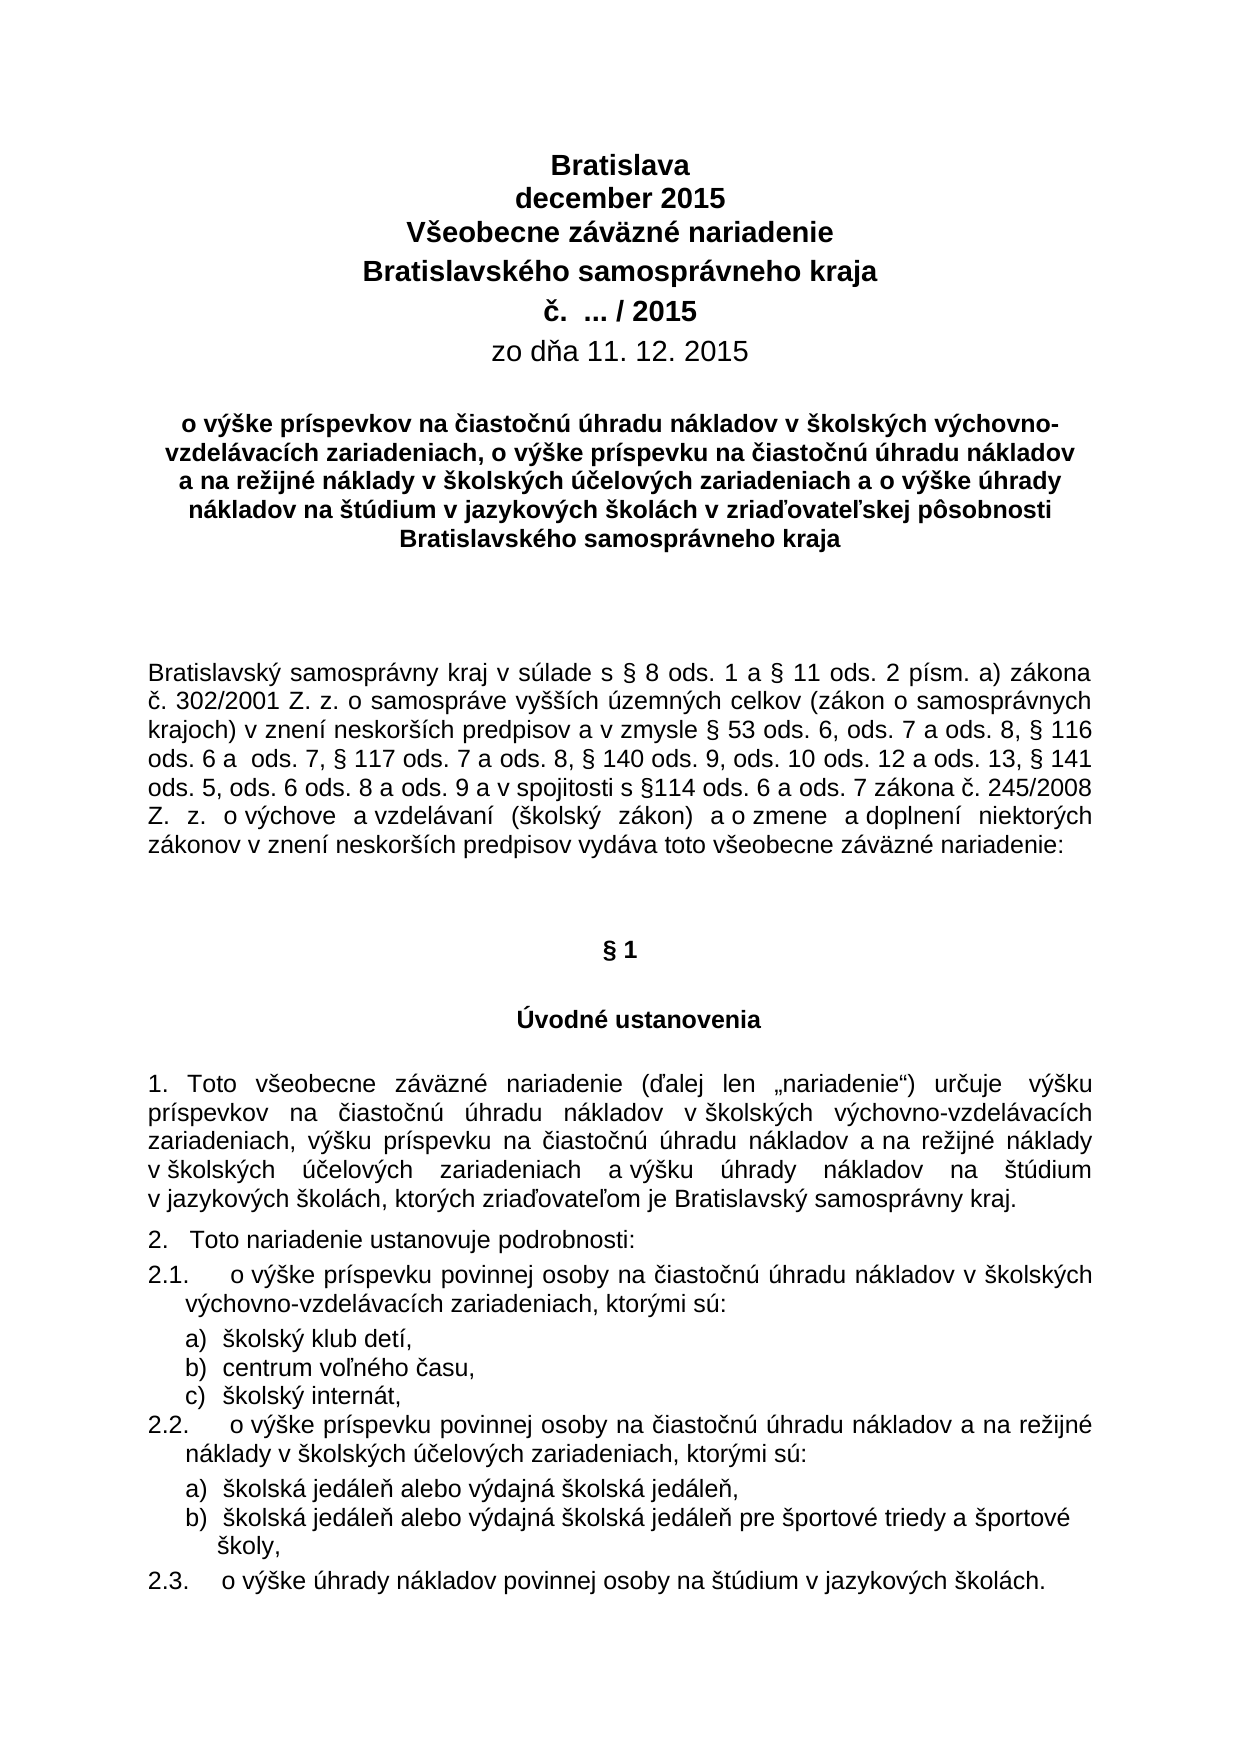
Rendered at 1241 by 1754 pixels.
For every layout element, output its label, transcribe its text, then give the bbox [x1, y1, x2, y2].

list školská jedáleň alebo výdajná školská jedáleň pre športové triedy a športové [185, 1503, 1093, 1531]
list školský internát, [185, 1381, 1093, 1410]
text zo dňa 11. 12. 2015 [148, 334, 1093, 368]
text školy, [148, 1531, 1093, 1560]
list školská jedáleň alebo výdajná školská jedáleň, [185, 1474, 1093, 1503]
text Bratislava [148, 148, 1093, 181]
text Bratislavský samosprávny kraj v súlade s § 8 ods. § 11 ods. 2 písm. a) zákona č. 302/2001 Z. z. o samospráve vyšších územných celkov (zákon o samosprávnych krajoch) v znení neskorších predpisov a v zmysle § 53 ods. 6, ods. 7 a ods. 8, § 116 ods. 6 a ods. 7, § 117 ods. 7 a ods. 8, § 140 ods. 9, ods. 10 ods. 12 a ods. 13, § 141 ods. 5, ods. 6 ods. 8 a ods. 9 a v spojitosti s §114 ods. 6 a ods. 7 zákona č. 245/2008 Z. z. o výchove a vzdelávaní (školský zákon) a o zmene a doplnení niektorých zákonov v znení neskorších predpisov vydáva toto všeobecne záväzné nariadenie: [148, 658, 1093, 859]
text 2. Toto nariadenie ustanovuje podrobnosti: [148, 1225, 1093, 1254]
text 1. Toto všeobecne záväzné nariadenie (ďalej len „nariadenie“) určuje výšku príspevkov na čiastočnú úhradu nákladov v školských výchovno-vzdelávacích zariadeniach, výšku príspevku na čiastočnú úhradu nákladov a na režijné náklady v školských účelových zariadeniach a výšku úhrady nákladov na štúdium v jazykových školách, ktorých zriaďovateľom je Bratislavský samosprávny kraj. [148, 1069, 1093, 1213]
list centrum voľného času, [185, 1353, 1093, 1381]
text č. ... / 2015 [148, 294, 1093, 328]
list o výške príspevku povinnej osoby na čiastočnú úhradu nákladov a na režijné náklady v školských účelových zariadeniach, ktorými sú: [148, 1410, 1093, 1468]
text december 2015 [148, 181, 1093, 215]
text § 1 [148, 935, 1093, 964]
title Všeobecne záväzné nariadenie [148, 215, 1093, 248]
text Bratislavského samosprávneho kraja [148, 254, 1093, 288]
list o výške úhrady nákladov povinnej osoby na štúdium v jazykových školách. [148, 1566, 1093, 1595]
list školský klub detí, [185, 1324, 1093, 1353]
list o výške príspevku povinnej osoby na čiastočnú úhradu nákladov v školských výchovno-vzdelávacích zariadeniach, ktorými sú: [148, 1260, 1093, 1318]
subtitle Úvodné ustanovenia [443, 1005, 1093, 1034]
